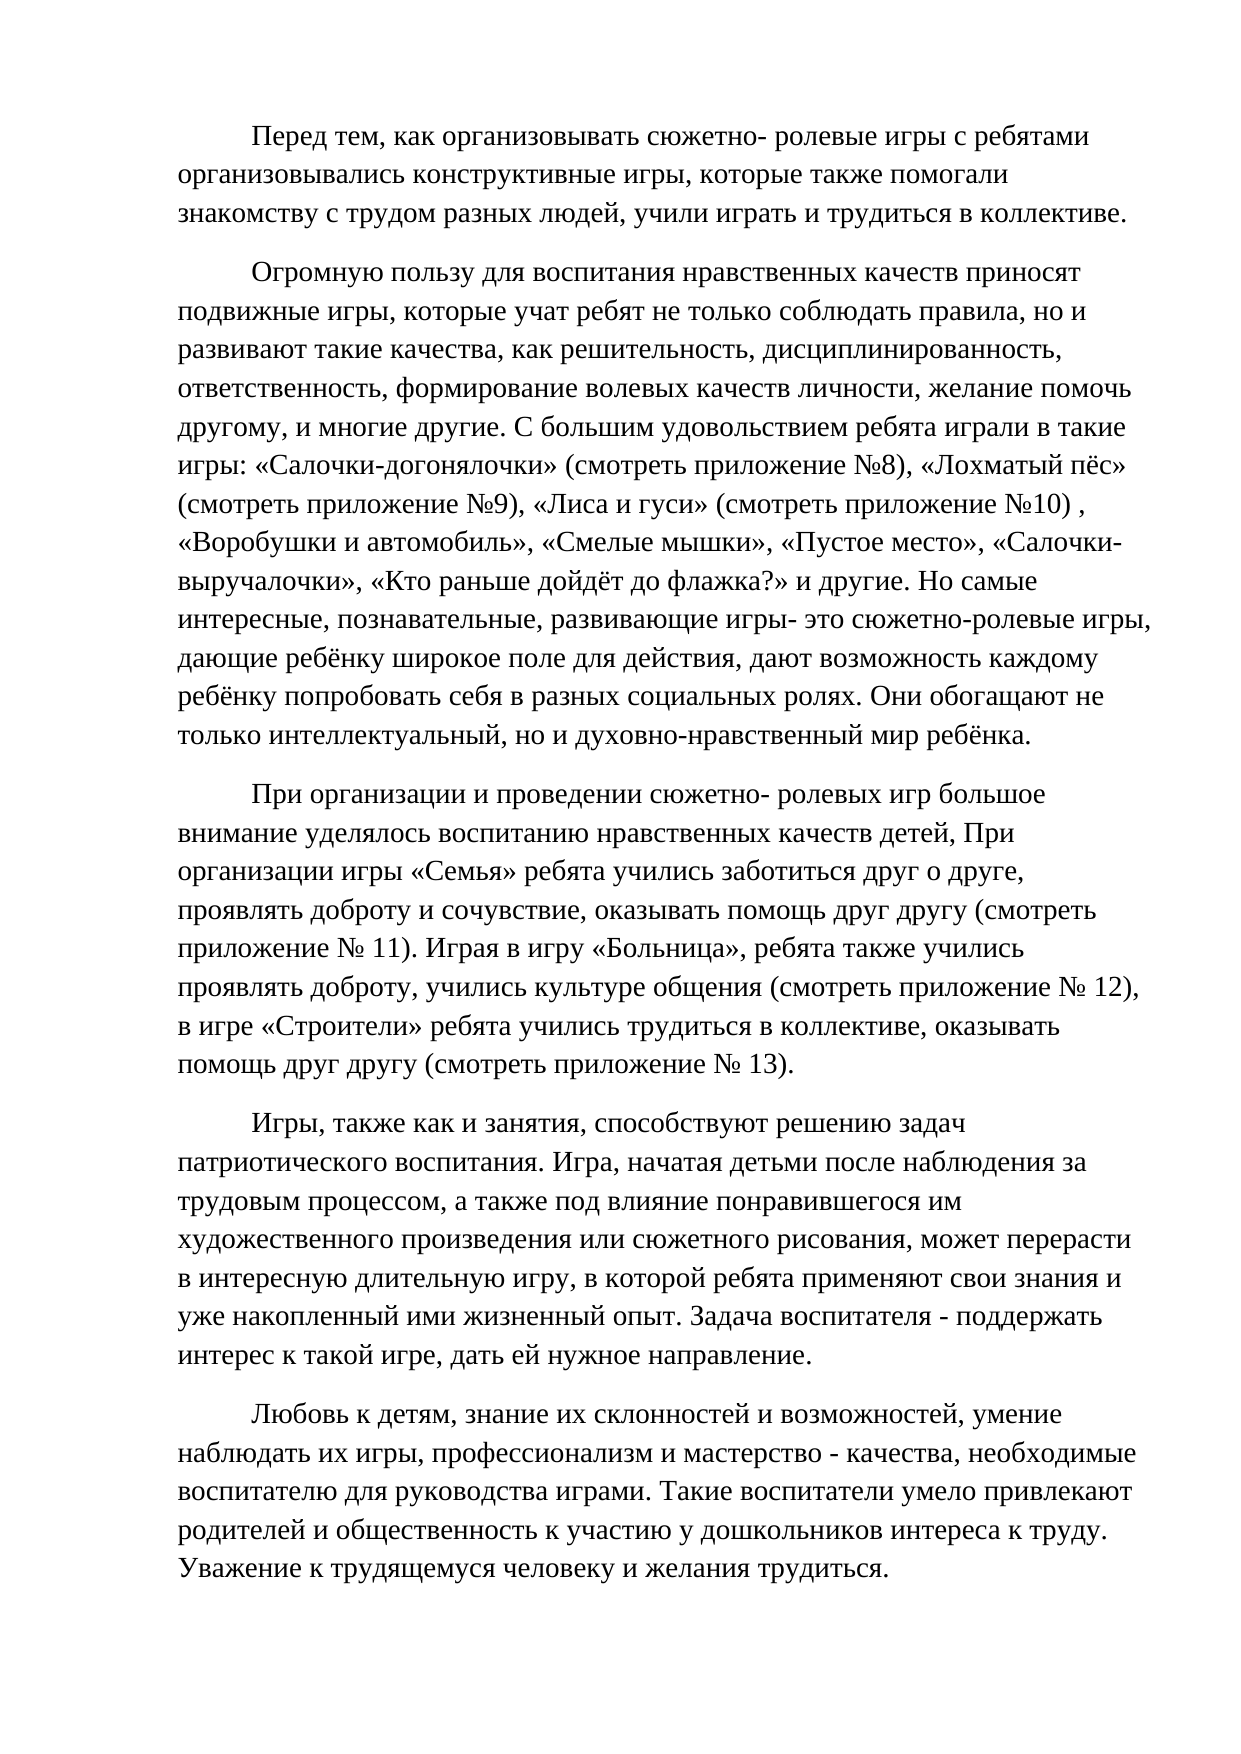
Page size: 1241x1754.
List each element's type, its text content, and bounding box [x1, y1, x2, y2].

text Огромную пользу для воспитания нравственных качеств приносят подвижные игры, которые учат ребят не только соблюдать правила, но и развивают такие качества, как решительность, дисциплинированность, ответственность, формирование волевых качеств личности, желание помочь другому, и многие другие. С большим удовольствием ребята играли в такие игры: «Салочки-догонялочки» (смотреть приложение №8), «Лохматый пёс» (смотреть приложение №9), «Лиса и гуси» (смотреть приложение №10) , «Воробушки и автомобиль», «Смелые мышки», «Пустое место», «Салочки-выручалочки», «Кто раньше дойдёт до флажка?» и другие. Но самые интересные, познавательные, развивающие игры- это сюжетно-ролевые игры, дающие ребёнку широкое поле для действия, дают возможность каждому ребёнку попробовать себя в разных социальных ролях. Они обогащают не только интеллектуальный, но и духовно-нравственный мир ребёнка. [177, 254, 1152, 751]
text Перед тем, как организовывать сюжетно- ролевые игры с ребятами организовывались конструктивные игры, которые также помогали знакомству с трудом разных людей, учили играть и трудиться в коллективе. [177, 118, 1152, 229]
text При организации и проведении сюжетно- ролевых игр большое внимание уделялось воспитанию нравственных качеств детей, При организации игры «Семья» ребята учились заботиться друг о друге, проявлять доброту и сочувствие, оказывать помощь друг другу (смотреть приложение № 11). Играя в игру «Больница», ребята также учились проявлять доброту, учились культуре общения (смотреть приложение № 12), в игре «Строители» ребята учились трудиться в коллективе, оказывать помощь друг другу (смотреть приложение № 13). [177, 776, 1152, 1080]
text Любовь к детям, знание их склонностей и возможностей, умение наблюдать их игры, профессионализм и мастерство - качества, необходимые воспитателю для руководства играми. Такие воспитатели умело привлекают родителей и общественность к участию у дошкольников интереса к труду. Уважение к трудящемуся человеку и желания трудиться. [177, 1396, 1152, 1584]
text Игры, также как и занятия, способствуют решению задач патриотического воспитания. Игра, начатая детьми после наблюдения за трудовым процессом, а также под влияние понравившегося им художественного произведения или сюжетного рисования, может перерасти в интересную длительную игру, в которой ребята применяют свои знания и уже накопленный ими жизненный опыт. Задача воспитателя - поддержать интерес к такой игре, дать ей нужное направление. [177, 1106, 1152, 1370]
